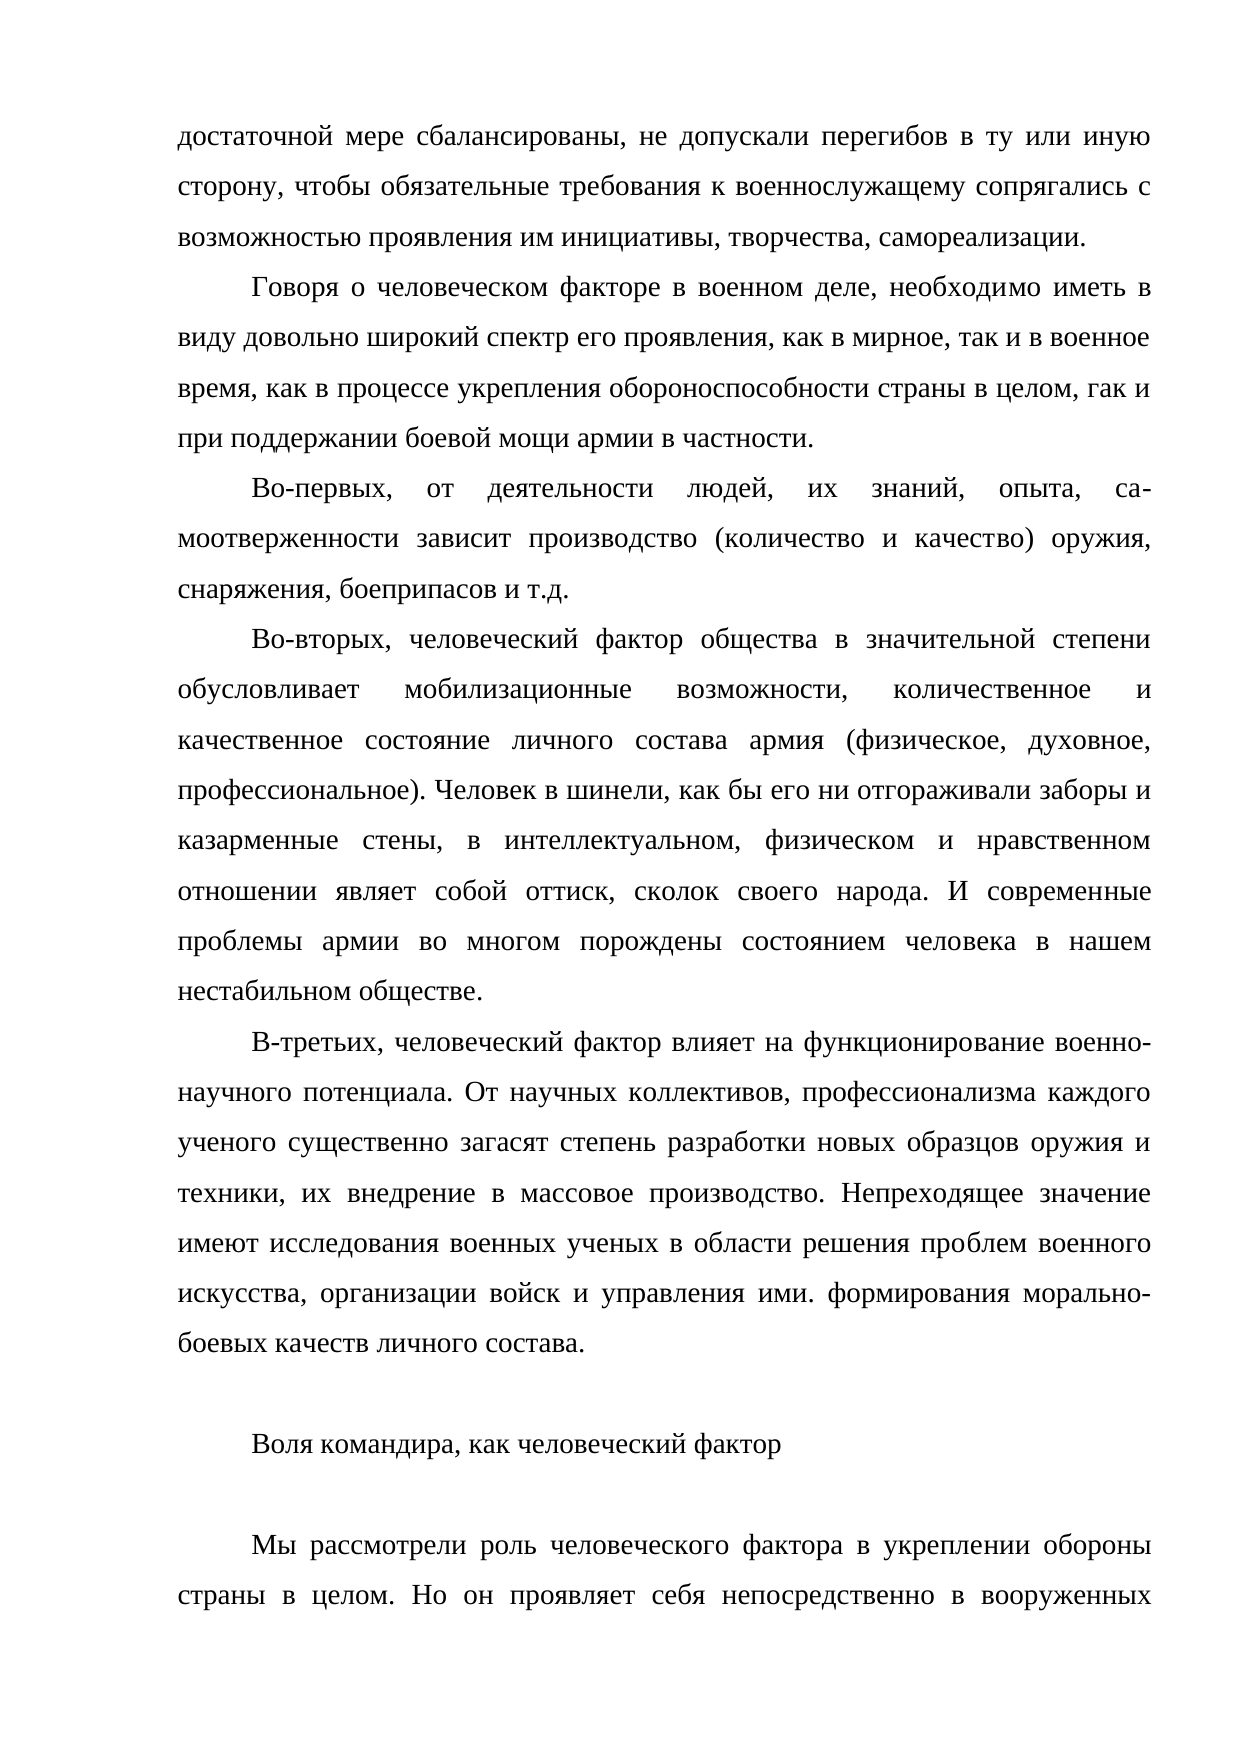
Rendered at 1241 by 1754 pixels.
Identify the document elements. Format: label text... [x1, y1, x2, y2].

text Во-вторых, человеческий фактор общества в значительной степени обусловливает мобилизационные возможности, количественное и качественное состояние личного состава армия (физическое, духовное, профессиональное). Человек в шинели, как бы его ни отгораживали заборы и казарменные стены, в интеллектуальном, физическом и нравственном отношении являет собой оттиск, сколок своего народа. И современные проблемы армии во многом порождены состоянием человека в нашем нестабильном обществе. [177, 621, 1152, 1007]
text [177, 118, 1152, 252]
text Воля командира, как человеческий фактор [177, 1426, 1152, 1460]
text Во-первых, от деятельности людей, их знаний, опыта, самоотверженности зависит производство (количество и качество) оружия, снаряжения, боеприпасов и т.д. [177, 470, 1152, 604]
text В-третьих, человеческий фактор влияет на функционирование военно-научного потенциала. От научных коллективов, профессионализма каждого ученого существенно загасят степень разработки новых образцов оружия и техники, их внедрение в массовое производство. Непреходящее значение имеют исследования военных ученых в области решения проблем военного искусства, организации войск и управления ими. формирования морально-боевых качеств личного состава. [177, 1024, 1152, 1359]
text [177, 1527, 1152, 1611]
text Говоря о человеческом факторе в военном деле, необходимо иметь в виду довольно широкий спектр его проявления, как в мирное, так и в военное время, как в процессе укрепления обороноспособности страны в целом, гак и при поддержании боевой мощи армии в частности. [177, 269, 1152, 453]
